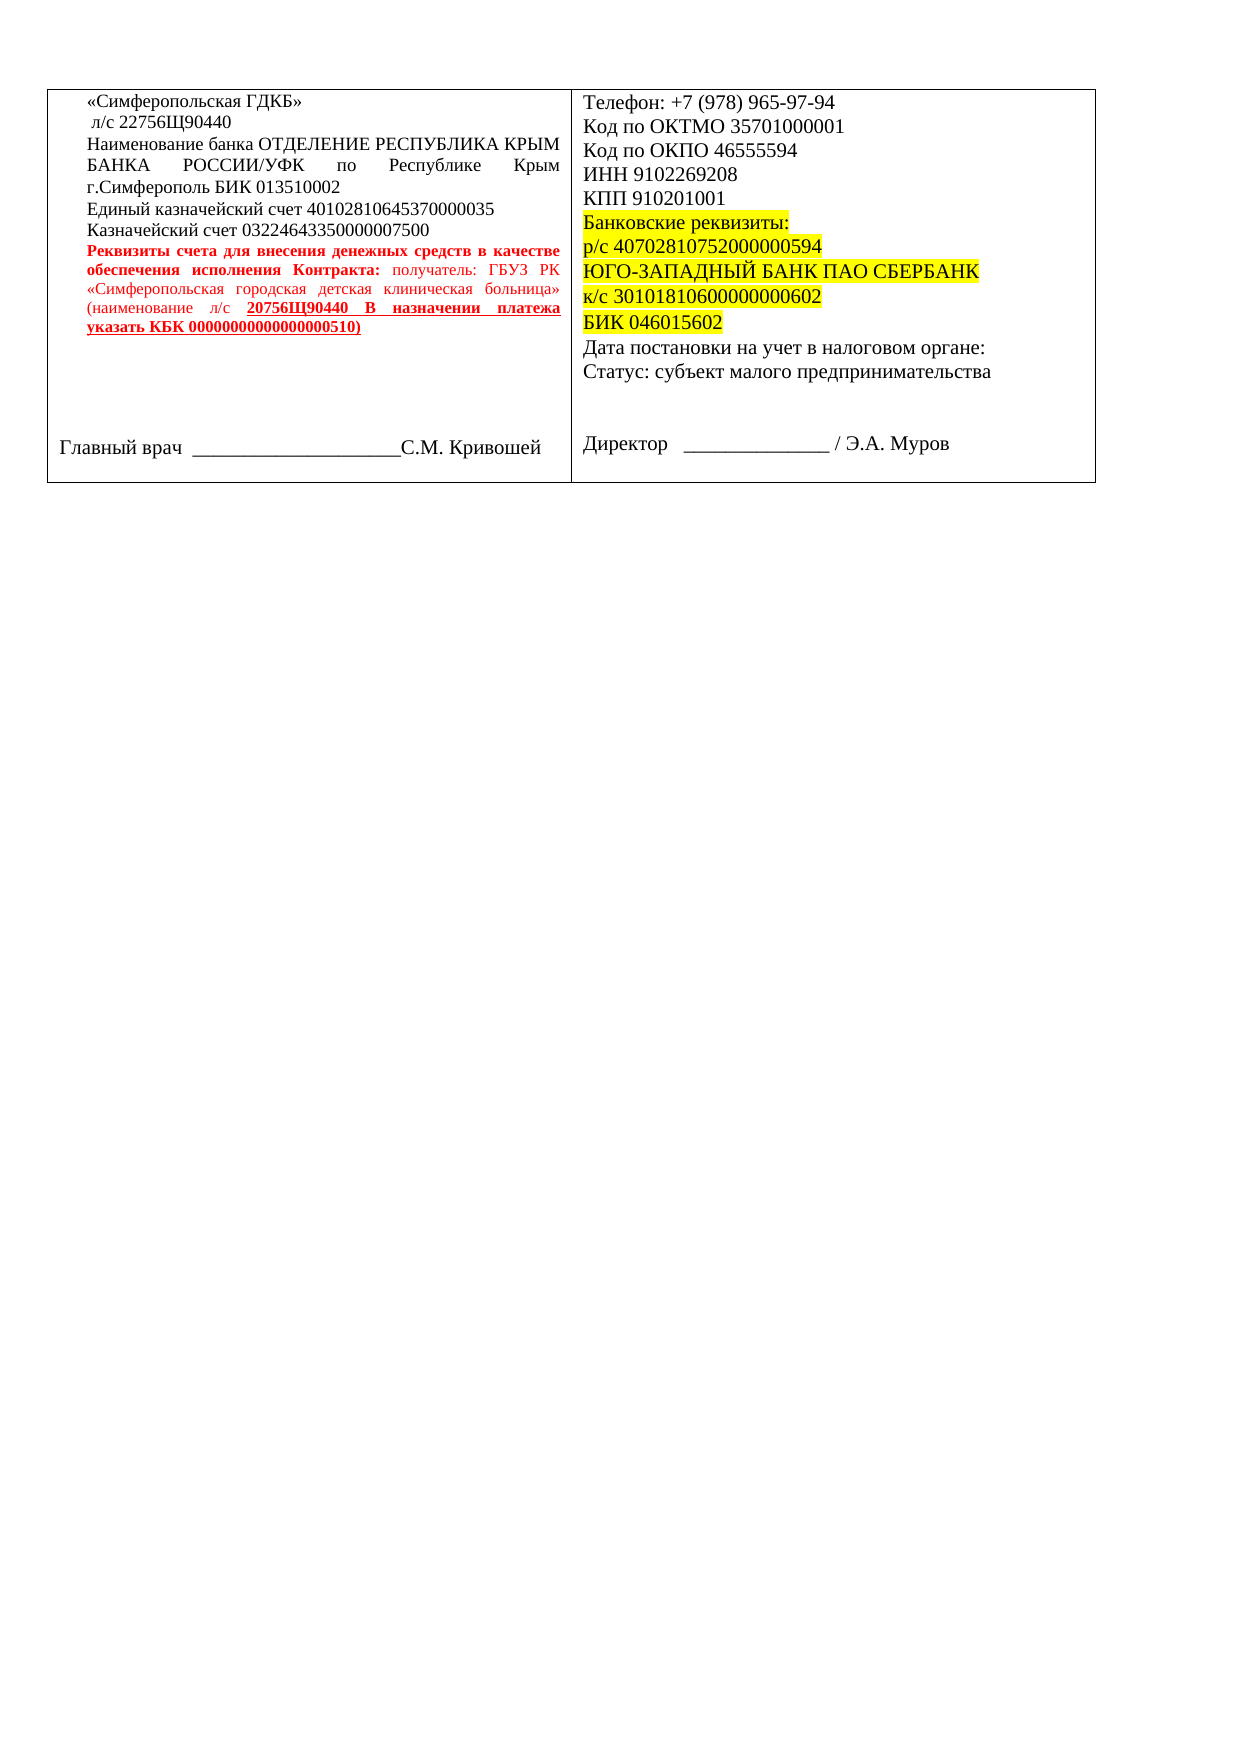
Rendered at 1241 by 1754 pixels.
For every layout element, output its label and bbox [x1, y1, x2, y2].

table_header [48, 90, 571, 482]
table_header [572, 90, 1095, 482]
